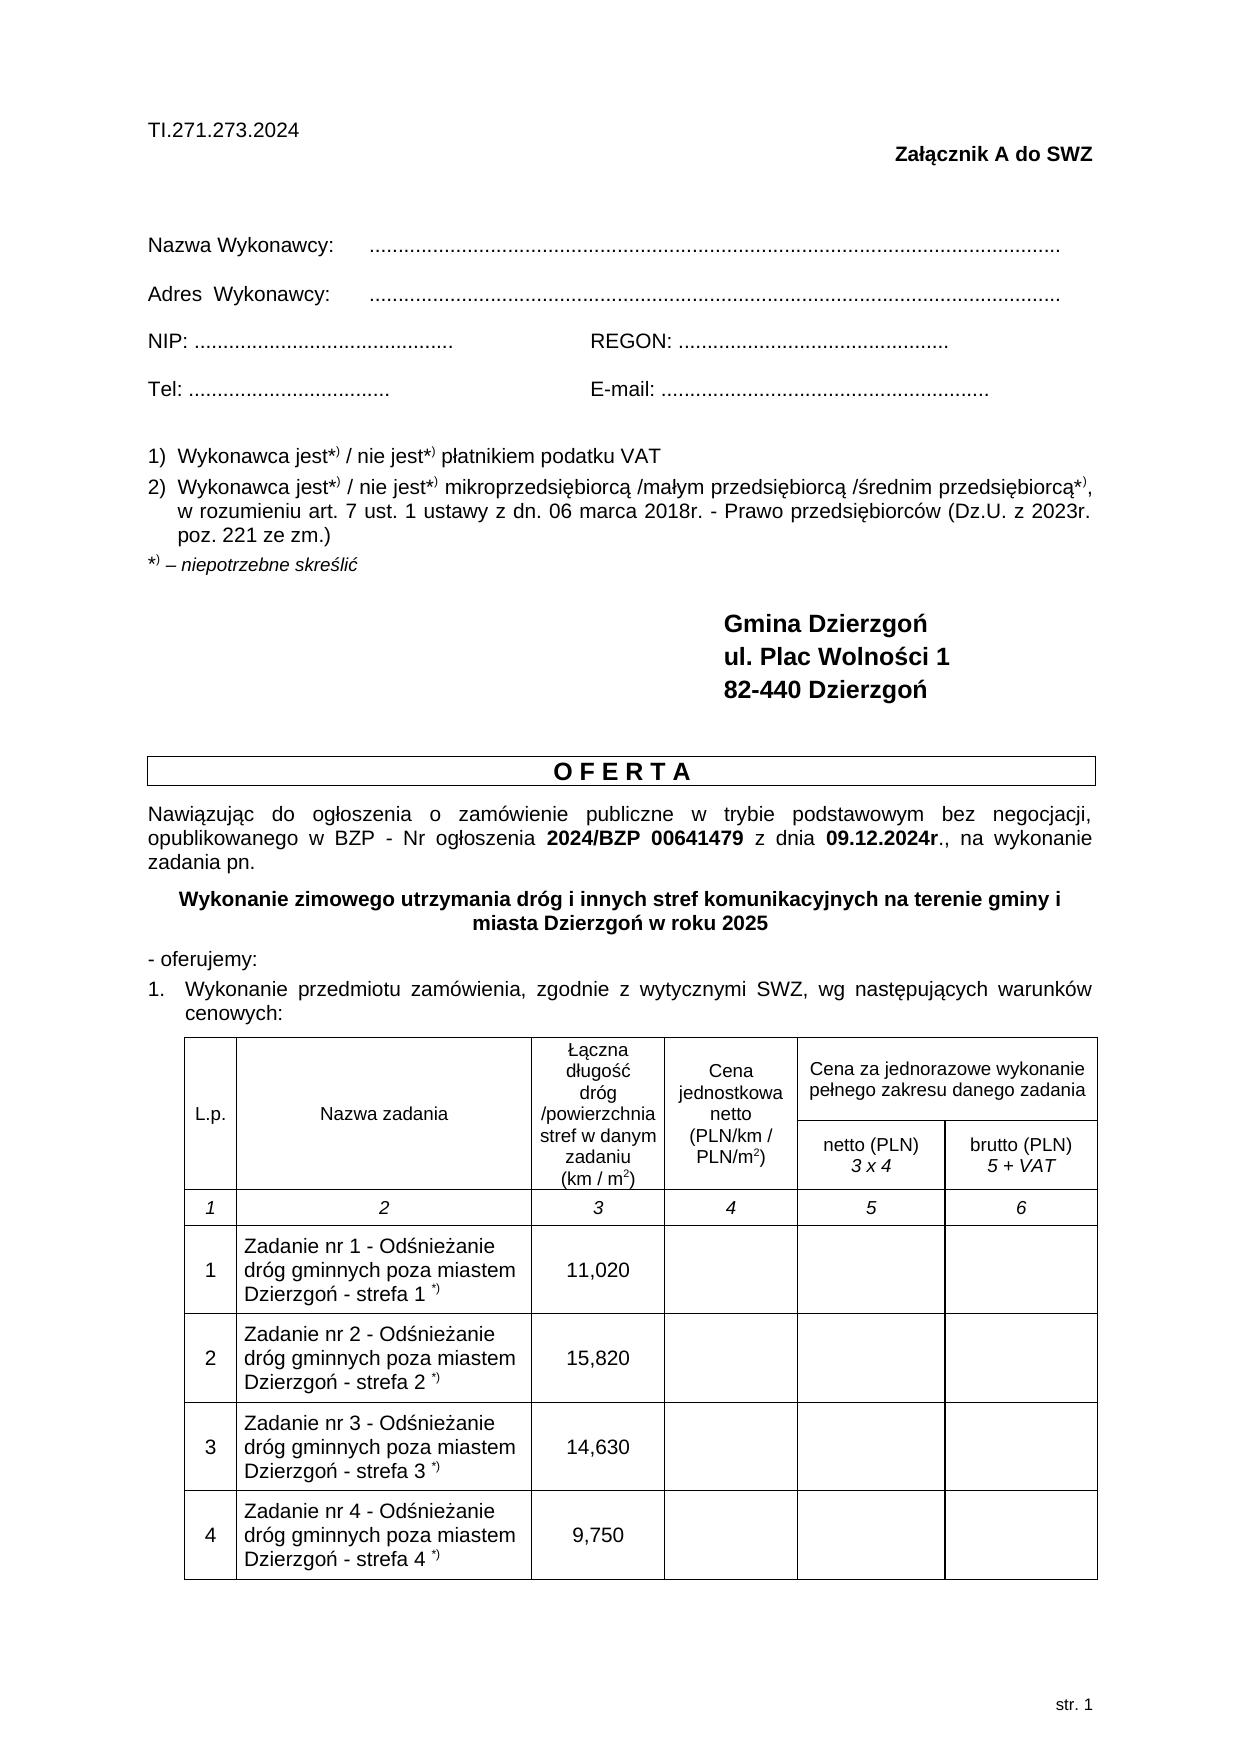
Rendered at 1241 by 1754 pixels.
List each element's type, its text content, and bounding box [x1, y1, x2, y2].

table_cell Zadanie nr 4 - Odśnieżanie dróg gminnych poza miastem Dzierzgoń - strefa 4 *) [237, 1491, 531, 1579]
table_cell 14,630 [532, 1403, 664, 1490]
table_cell [946, 1403, 1097, 1490]
table_cell [946, 1314, 1097, 1402]
table_cell 2 [237, 1190, 531, 1225]
table_cell [665, 1226, 797, 1313]
table_cell 9,750 [532, 1491, 664, 1579]
table_header Łączna długość dróg /powierzchnia stref w danym zadaniu (km / m2) [532, 1038, 664, 1189]
list Wykonawca jest*) / nie jest*) płatnikiem podatku VAT [148, 444, 1093, 468]
table_header O F E R T A [148, 757, 1095, 785]
table_header Nazwa zadania [237, 1038, 531, 1189]
text NIP: ............................................. REGON: ............................................... [148, 329, 1093, 353]
table_cell [798, 1403, 944, 1490]
table_cell [798, 1226, 944, 1313]
table_cell [798, 1491, 944, 1579]
table_cell Zadanie nr 2 - Odśnieżanie dróg gminnych poza miastem Dzierzgoń - strefa 2 *) [237, 1314, 531, 1402]
table_cell [798, 1314, 944, 1402]
table_cell [946, 1491, 1097, 1579]
table_cell 3 [532, 1190, 664, 1225]
text Nawiązując do ogłoszenia o zamówienie publiczne w trybie podstawowym bez negocjacji, opublikowanego w BZP - Nr ogłoszenia 2024/BZP 00641479 z dnia 09.12.2024r., na wykonanie zadania pn. [148, 802, 1093, 874]
text Adres Wykonawcy: ........................................................................................................................ [148, 281, 1093, 305]
table_cell Zadanie nr 1 - Odśnieżanie dróg gminnych poza miastem Dzierzgoń - strefa 1 *) [237, 1226, 531, 1313]
text Załącznik A do SWZ [148, 142, 1093, 166]
table_header Cena jednostkowa netto (PLN/km / PLN/m2) [665, 1038, 797, 1189]
text ul. Plac Wolności 1 [723, 642, 1093, 670]
table_cell 6 [946, 1190, 1097, 1225]
table_header L.p. [185, 1038, 236, 1189]
table_cell [665, 1314, 797, 1402]
text Tel: ................................... E-mail: ......................................................... [148, 377, 1093, 401]
text *) – niepotrzebne skreślić [148, 552, 1093, 576]
table_cell 2 [185, 1314, 236, 1402]
table_cell 4 [185, 1491, 236, 1579]
table_cell netto (PLN) 3 x 4 [798, 1121, 944, 1189]
table_cell 3 [185, 1403, 236, 1490]
list Wykonanie przedmiotu zamówienia, zgodnie z wytycznymi SWZ, wg następujących warunków cenowych: [148, 977, 1093, 1025]
list Wykonawca jest*) / nie jest*) mikroprzedsiębiorcą /małym przedsiębiorcą /średnim przedsiębiorcą*), w rozumieniu art. 7 ust. 1 ustawy z dn. 06 marca 2018r. - Prawo przedsiębiorców (Dz.U. z 2023r. poz. 221 ze zm.) [148, 474, 1093, 546]
table_cell Zadanie nr 3 - Odśnieżanie dróg gminnych poza miastem Dzierzgoń - strefa 3 *) [237, 1403, 531, 1490]
table_cell 1 [185, 1226, 236, 1313]
text Nazwa Wykonawcy: ........................................................................................................................ [148, 233, 1093, 257]
table_cell 5 [798, 1190, 944, 1225]
table_cell 4 [665, 1190, 797, 1225]
title Wykonanie zimowego utrzymania dróg i innych stref komunikacyjnych na terenie gminy i miasta Dzierzgoń w roku 2025 [148, 886, 1093, 934]
text Gmina Dzierzgoń [723, 608, 1093, 637]
table_cell 15,820 [532, 1314, 664, 1402]
table_cell [665, 1403, 797, 1490]
table_cell 11,020 [532, 1226, 664, 1313]
table_cell [665, 1491, 797, 1579]
table_cell 1 [185, 1190, 236, 1225]
table_header Cena za jednorazowe wykonanie pełnego zakresu danego zadania [798, 1038, 1097, 1120]
text - oferujemy: [148, 947, 1093, 971]
text 82-440 Dzierzgoń [723, 674, 1093, 703]
text TI.271.273.2024 [148, 118, 1093, 142]
table_cell [946, 1226, 1097, 1313]
table_cell brutto (PLN) 5 + VAT [946, 1121, 1097, 1189]
